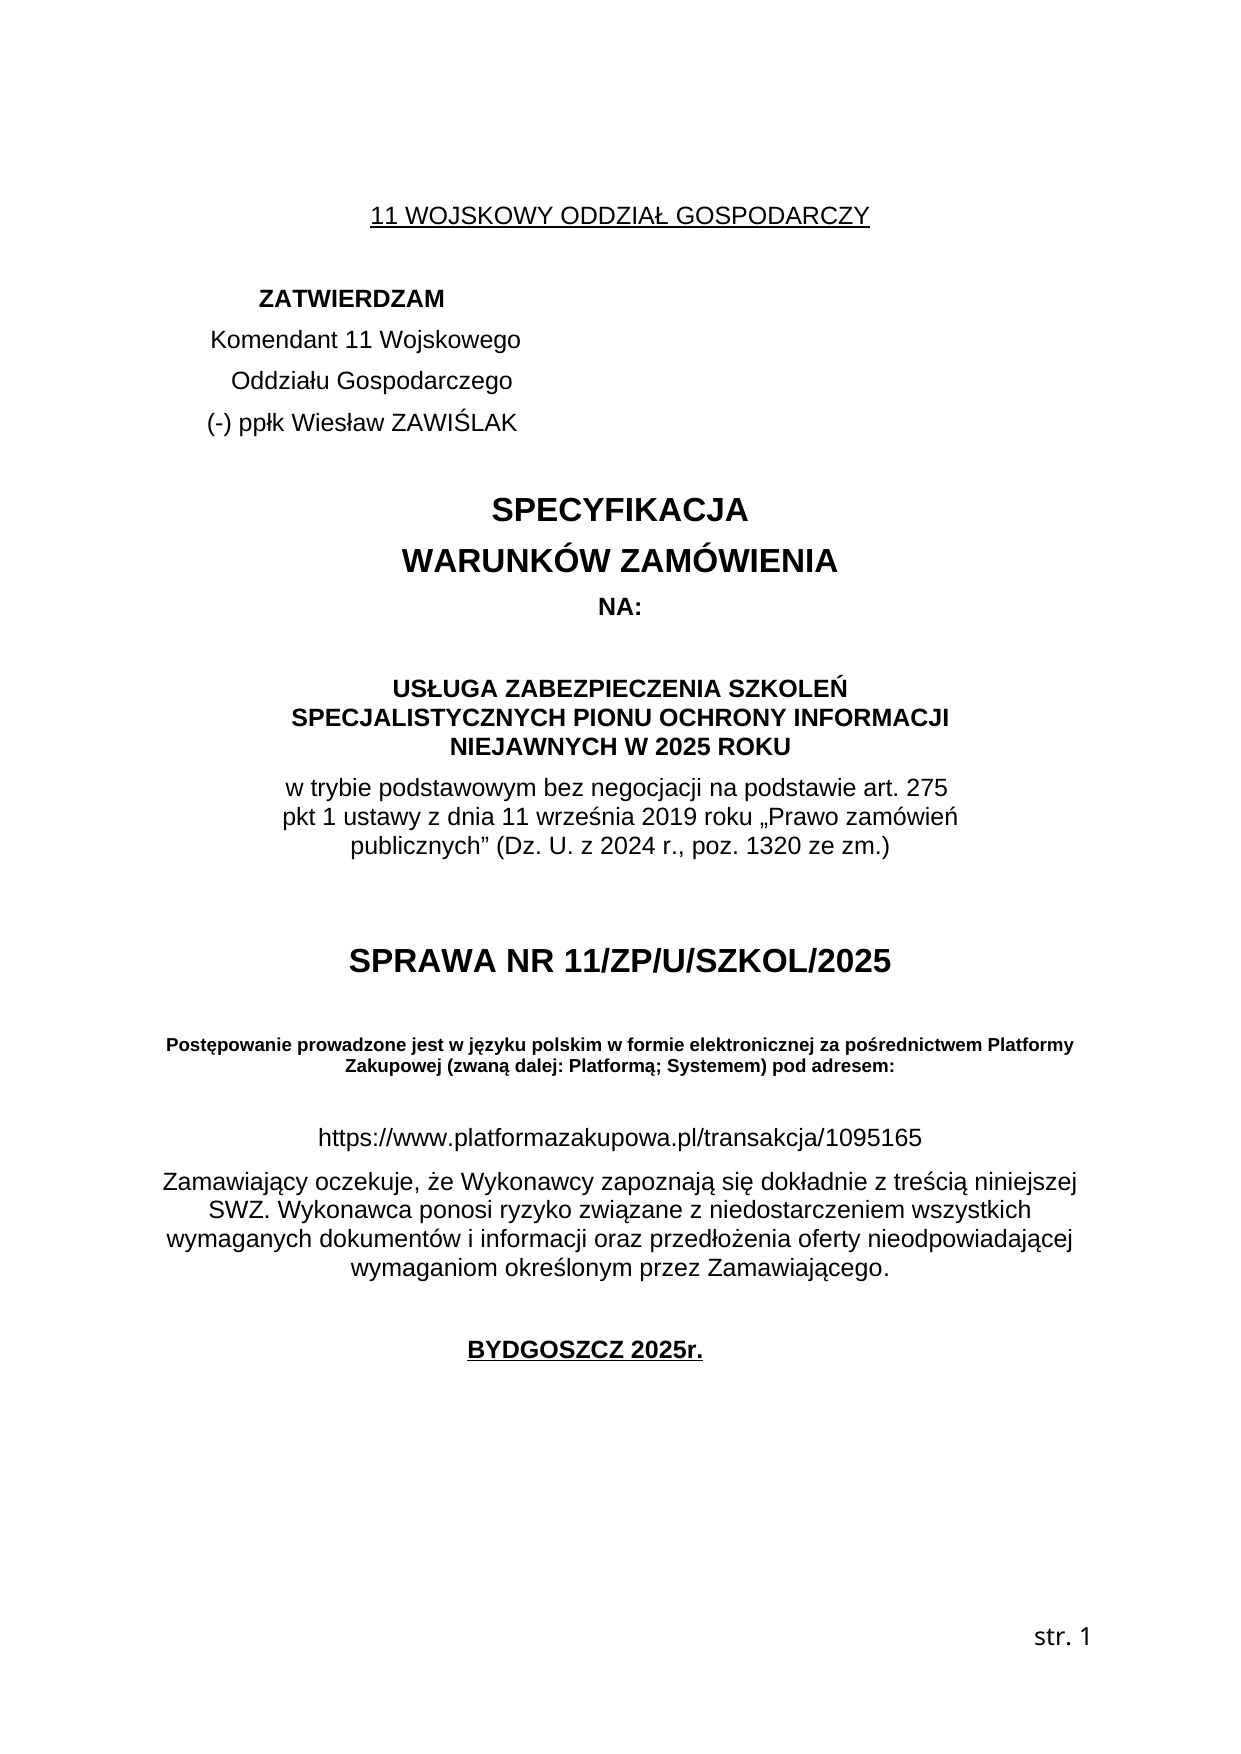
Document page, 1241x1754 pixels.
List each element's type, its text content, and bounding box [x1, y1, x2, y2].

text Komendant 11 Wojskowego [148, 325, 1093, 354]
title https://www.platformazakupowa.pl/transakcja/1095165 [148, 1123, 1093, 1152]
text NA: [148, 592, 1093, 621]
text w trybie podstawowym bez negocjacji na podstawie art. 275 pkt 1 ustawy z dnia 11 września 2019 roku „Prawo zamówień publicznych” (Dz. U. z 2024 r., poz. 1320 ze zm.) [258, 773, 982, 887]
text (-) ppłk Wiesław ZAWIŚLAK [148, 408, 1093, 436]
text SPECYFIKACJA [148, 490, 1093, 528]
text WARUNKÓW ZAMÓWIENIA [148, 541, 1093, 579]
text ZATWIERDZAM [148, 284, 1093, 313]
text BYDGOSZCZ 2025r. [148, 1335, 1093, 1364]
text SPRAWA NR 11/ZP/U/SZKOL/2025 [148, 941, 1093, 980]
text USŁUGA ZABEZPIECZENIA SZKOLEŃ SPECJALISTYCZNYCH PIONU OCHRONY INFORMACJI NIEJAWNYCH W 2025 ROKU [258, 674, 982, 761]
text Oddziału Gospodarczego [148, 366, 1093, 395]
text 11 WOJSKOWY ODDZIAŁ GOSPODARCZY [148, 201, 1093, 230]
title Zamawiający oczekuje, że Wykonawcy zapoznają się dokładnie z treścią niniejszej SWZ. Wykonawca ponosi ryzyko związane z niedostarczeniem wszystkich wymaganych dokumentów i informacji oraz przedłożenia oferty nieodpowiadającej wymaganiom określonym przez Zamawiającego. [148, 1167, 1093, 1282]
title Postępowanie prowadzone jest w języku polskim w formie elektronicznej za pośrednictwem Platformy Zakupowej (zwaną dalej: Platformą; Systemem) pod adresem: [148, 1033, 1093, 1077]
